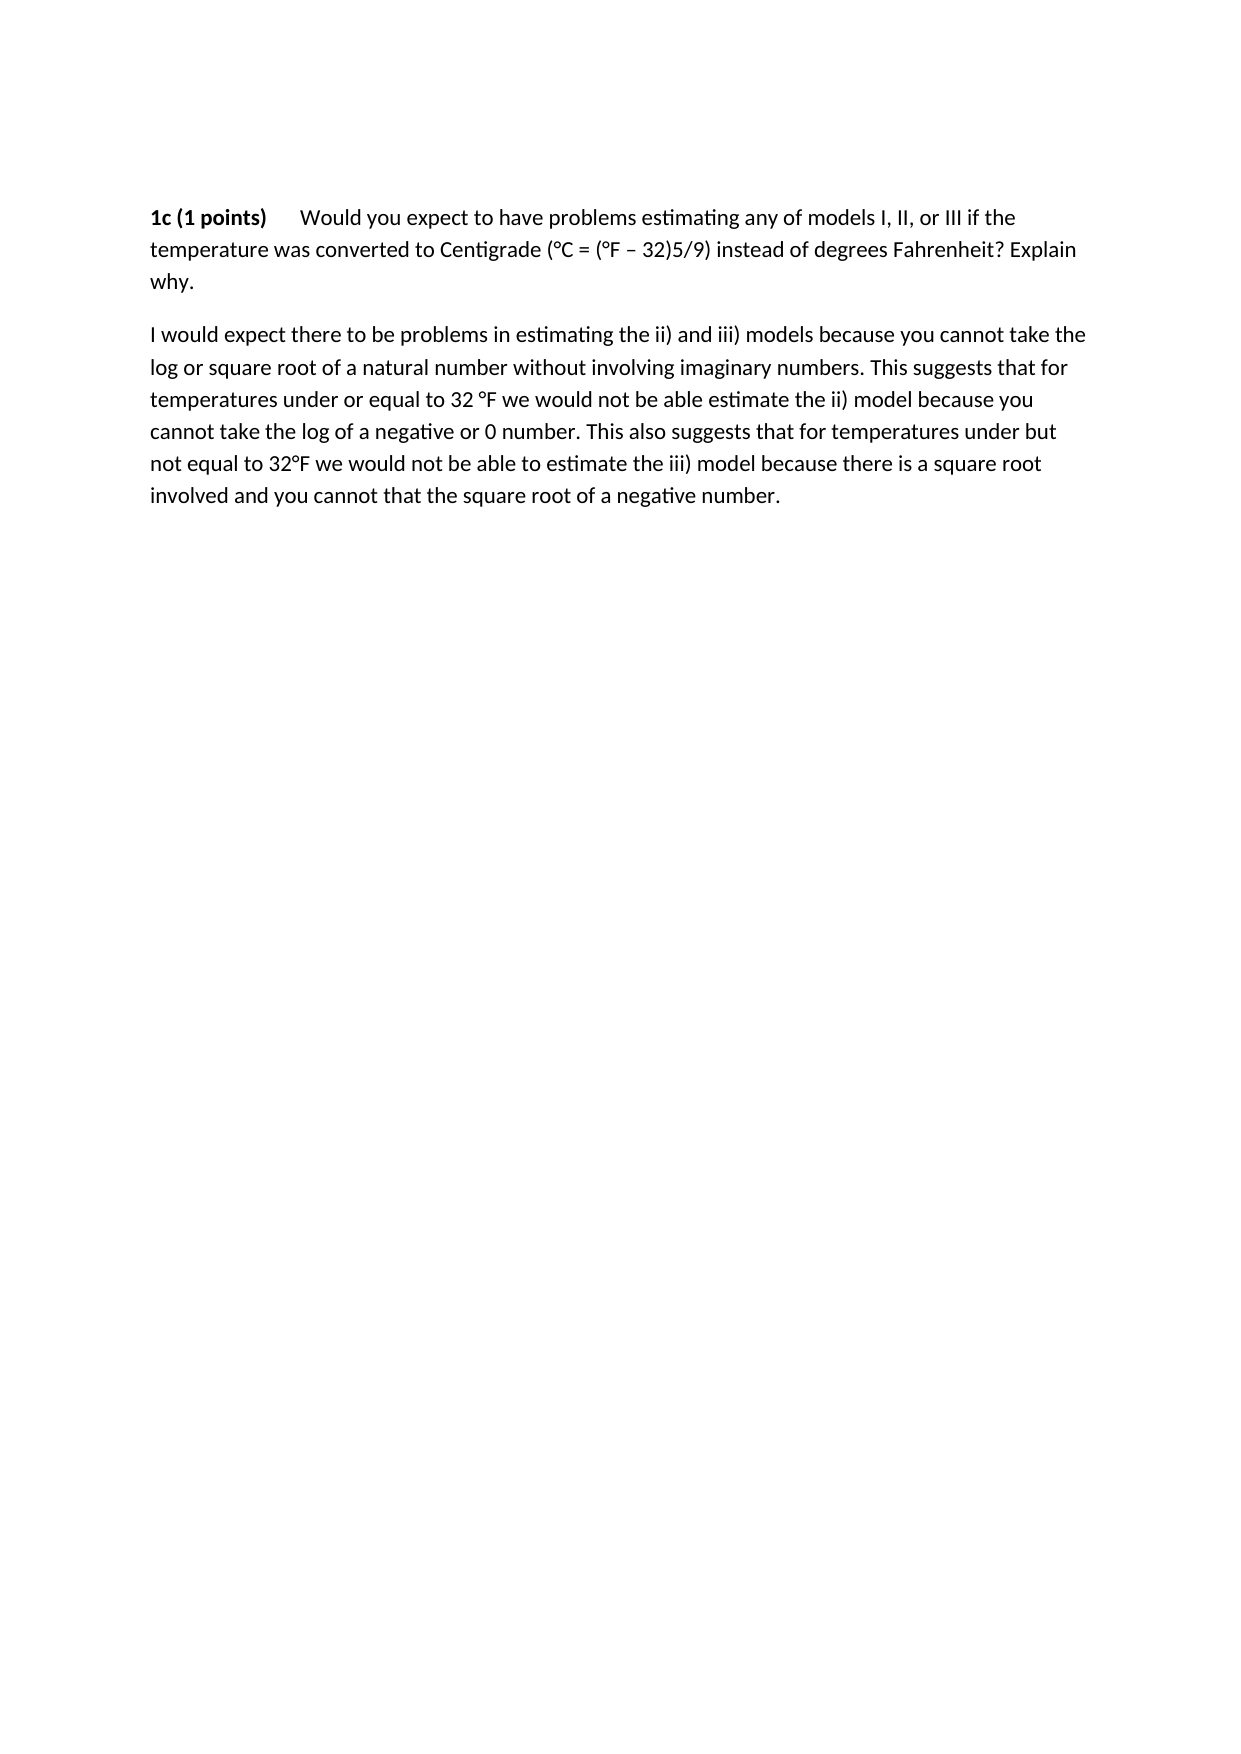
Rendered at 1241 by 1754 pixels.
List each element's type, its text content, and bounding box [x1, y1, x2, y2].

text 1c (1 points) Would you expect to have problems estimating any of models I, II, or III if the temperature was converted to Centigrade (°C = (°F – 32)5/9) instead of degrees Fahrenheit? Explain why. [150, 203, 1090, 295]
text I would expect there to be problems in estimating the ii) and iii) models because you cannot take the log or square root of a natural number without involving imaginary numbers. This suggests that for temperatures under or equal to 32 °F we would not be able estimate the ii) model because you cannot take the log of a negative or 0 number. This also suggests that for temperatures under but not equal to 32°F we would not be able to estimate the iii) model because there is a square root involved and you cannot that the square root of a negative number. [150, 320, 1090, 509]
